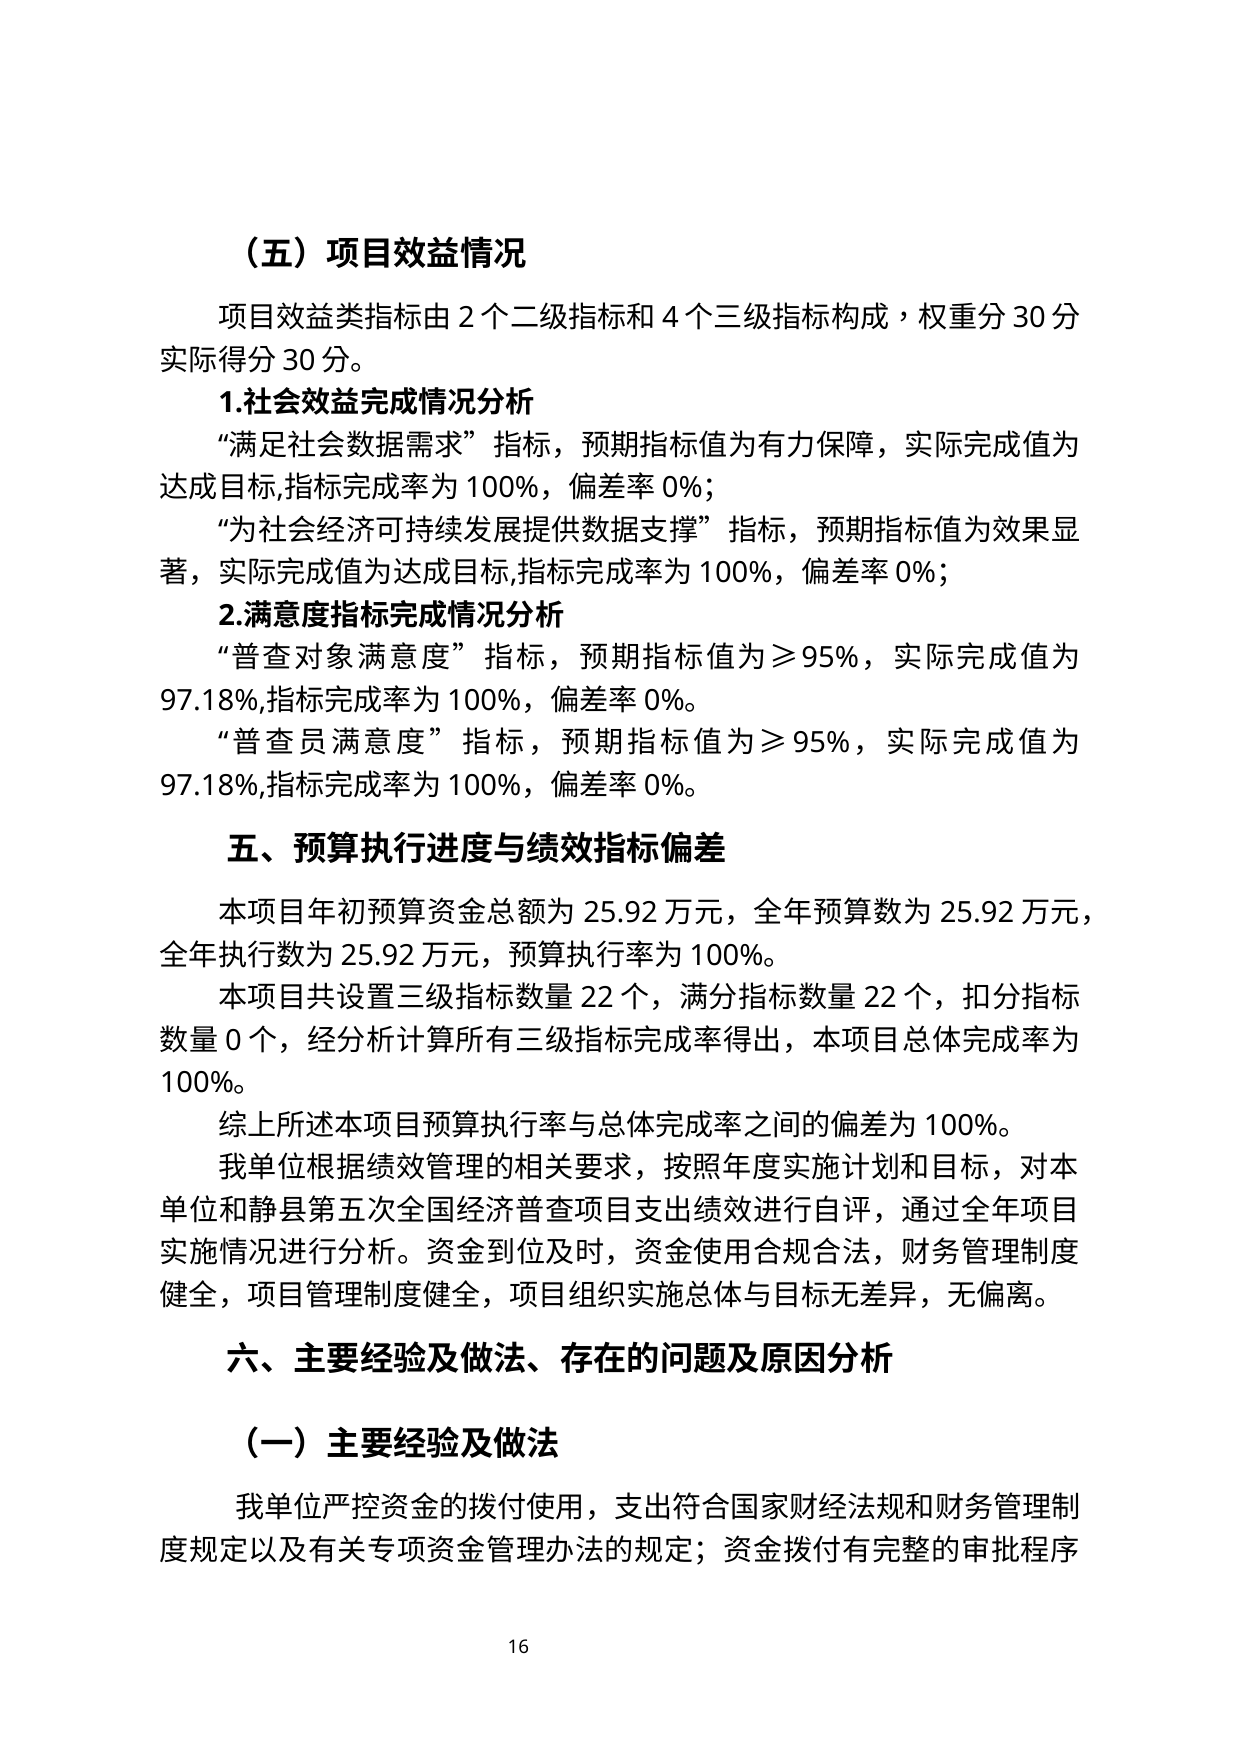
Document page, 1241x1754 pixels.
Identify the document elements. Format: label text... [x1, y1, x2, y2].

subtitle （五）项目效益情况 [159, 209, 1081, 294]
text 本项目年初预算资金总额为25.92万元，全年预算数为25.92万元，全年执行数为25.92万元，预算执行率为100%。 [159, 889, 1081, 974]
subtitle 六、主要经验及做法、存在的问题及原因分析 [159, 1314, 1081, 1399]
text “普查员满意度”指标，预期指标值为≥95%，实际完成值为97.18%,指标完成率为100%，偏差率0%。 [159, 719, 1081, 804]
subtitle 2.满意度指标完成情况分析 [159, 591, 1081, 634]
text 项目效益类指标由2个二级指标和4个三级指标构成，权重分30分，实际得分30分。 [159, 294, 1081, 379]
text 综上所述本项目预算执行率与总体完成率之间的偏差为100%。 [159, 1101, 1081, 1144]
text 本项目共设置三级指标数量22个，满分指标数量22个，扣分指标数量0个，经分析计算所有三级指标完成率得出，本项目总体完成率为100%。 [159, 974, 1081, 1101]
subtitle 主要经验及做法 [159, 1399, 1081, 1484]
text 我单位根据绩效管理的相关要求，按照年度实施计划和目标，对本单位和静县第五次全国经济普查项目支出绩效进行自评，通过全年项目实施情况进行分析。资金到位及时，资金使用合规合法，财务管理制度健全，项目管理制度健全，项目组织实施总体与目标无差异，无偏离。 [159, 1144, 1081, 1314]
text “满足社会数据需求”指标，预期指标值为有力保障，实际完成值为达成目标,指标完成率为100%，偏差率0%； [159, 421, 1081, 506]
text “普查对象满意度”指标，预期指标值为≥95%，实际完成值为97.18%,指标完成率为100%，偏差率0%。 [159, 634, 1081, 719]
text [159, 1484, 1081, 1569]
subtitle 五、预算执行进度与绩效指标偏差 [159, 804, 1081, 889]
subtitle 1.社会效益完成情况分析 [159, 379, 1081, 421]
text “为社会经济可持续发展提供数据支撑”指标，预期指标值为效果显著，实际完成值为达成目标,指标完成率为100%，偏差率0%； [159, 506, 1081, 591]
